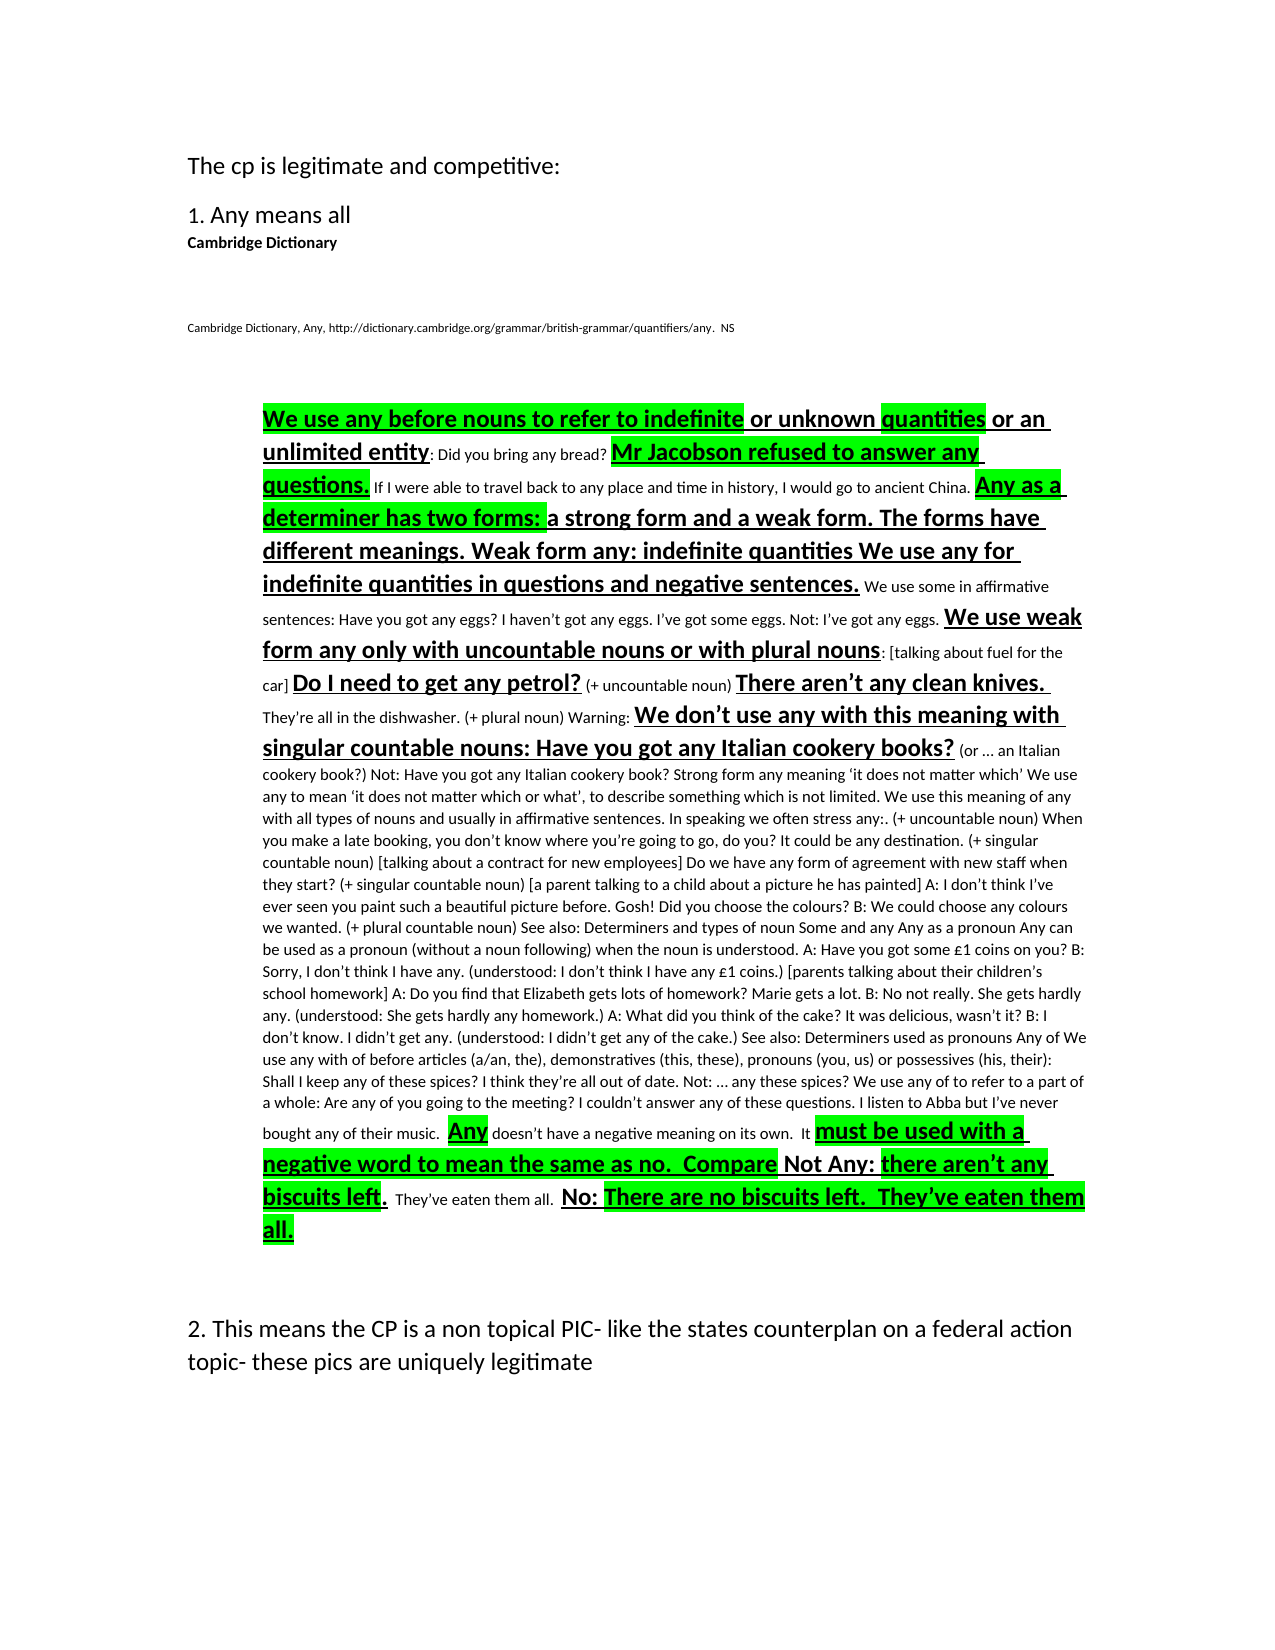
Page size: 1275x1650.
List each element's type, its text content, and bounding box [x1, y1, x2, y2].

text The cp is legitimate and competitive: [187, 150, 1087, 181]
text We use any before nouns to refer to indefinite or unknown quantities or an unlimited entity: Did you bring any bread? Mr Jacobson refused to answer any questions. If I were able to travel back to any place and time in history, I would go to ancient China. Any as a determiner has two forms: a strong form and a weak form. The forms have different meanings. Weak form any: indefinite quantities We use any for indefinite quantities in questions and negative sentences. We use some in affirmative sentences: Have you got any eggs? I haven’t got any eggs. I’ve got some eggs. Not: I’ve got any eggs. We use weak form any only with uncountable nouns or with plural nouns: [talking about fuel for the car] Do I need to get any petrol? (+ uncountable noun) There aren’t any clean knives. They’re all in the dishwasher. (+ plural noun) Warning: We don’t use any with this meaning with singular countable nouns: Have you got any Italian cookery books? (or … an Italian cookery book?) Not: Have you got any Italian cookery book? Strong form any meaning ‘it does not matter which’ We use any to mean ‘it does not matter which or what’, to describe something which is not limited. We use this meaning of any with all types of nouns and usually in affirmative sentences. In speaking we often stress any:. (+ uncountable noun) When you make a late booking, you don’t know where you’re going to go, do you? It could be any destination. (+ singular countable noun) [talking about a contract for new employees] Do we have any form of agreement with new staff when they start? (+ singular countable noun) [a parent talking to a child about a picture he has painted] A: I don’t think I’ve ever seen you paint such a beautiful picture before. Gosh! Did you choose the colours? B: We could choose any colours we wanted. (+ plural countable noun) See also: Determiners and types of noun Some and any Any as a pronoun Any can be used as a pronoun (without a noun following) when the noun is understood. A: Have you got some £1 coins on you? B: Sorry, I don’t think I have any. (understood: I don’t think I have any £1 coins.) [parents talking about their children’s school homework] A: Do you find that Elizabeth gets lots of homework? Marie gets a lot. B: No not really. She gets hardly any. (understood: She gets hardly any homework.) A: What did you think of the cake? It was delicious, wasn’t it? B: I don’t know. I didn’t get any. (understood: I didn’t get any of the cake.) See also: Determiners used as pronouns Any of We use any with of before articles (a/an, the), demonstratives (this, these), pronouns (you, us) or possessives (his, their): Shall I keep any of these spices? I think they’re all out of date. Not: … any these spices? We use any of to refer to a part of a whole: Are any of you going to the meeting? I couldn’t answer any of these questions. I listen to Abba but I’ve never bought any of their music. Any doesn’t have a negative meaning on its own. It must be used with a negative word to mean the same as no. Compare Not Any: there aren’t any biscuits left. They’ve eaten them all. No: There are no biscuits left. They’ve eaten them all. [262, 403, 1087, 1245]
subtitle 1. Any means all [187, 199, 1087, 230]
text Cambridge Dictionary [187, 232, 1087, 253]
text Cambridge Dictionary, Any, http://dictionary.cambridge.org/grammar/british-grammar/quantifiers/any. NS [187, 321, 1087, 336]
subtitle 2. This means the CP is a non topical PIC- like the states counterplan on a federal action topic- these pics are uniquely legitimate [187, 1313, 1087, 1377]
